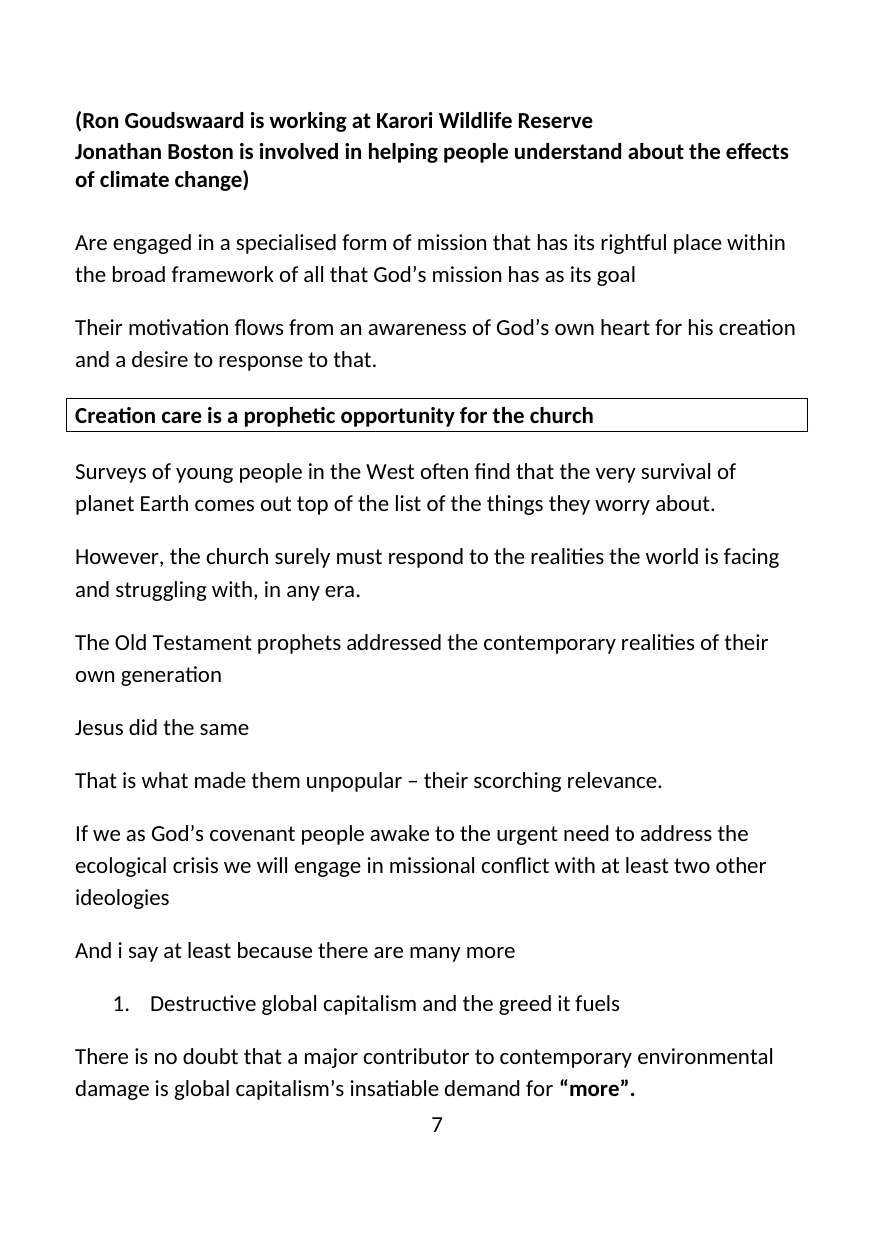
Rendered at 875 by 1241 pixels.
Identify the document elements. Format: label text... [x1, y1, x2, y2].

text Creation care is a prophetic opportunity for the church [67, 399, 807, 431]
text And i say at least because there are many more [75, 936, 799, 964]
text Surveys of young people in the West often find that the very survival of planet Earth comes out top of the list of the things they worry about. [75, 457, 799, 517]
text That is what made them unpopular – their scorching relevance. [75, 766, 799, 794]
text (Ron Goudswaard is working at Karori Wildlife Reserve [75, 106, 799, 134]
text There is no doubt that a major contributor to contemporary environmental damage is global capitalism’s insatiable demand for “more”. [75, 1042, 799, 1103]
text Jesus did the same [75, 713, 799, 741]
text Are engaged in a specialised form of mission that has its rightful place within the broad framework of all that God’s mission has as its goal [75, 228, 799, 288]
text If we as God’s covenant people awake to the urgent need to address the ecological crisis we will engage in missional conflict with at least two other ideologies [75, 819, 799, 911]
text However, the church surely must respond to the realities the world is facing and struggling with, in any era. [75, 542, 799, 603]
list Destructive global capitalism and the greed it fuels [112, 989, 799, 1017]
text Their motivation flows from an awareness of God’s own heart for his creation and a desire to response to that. [75, 313, 799, 373]
text Jonathan Boston is involved in helping people understand about the effects of climate change) [75, 137, 799, 193]
text The Old Testament prophets addressed the contemporary realities of their own generation [75, 628, 799, 688]
